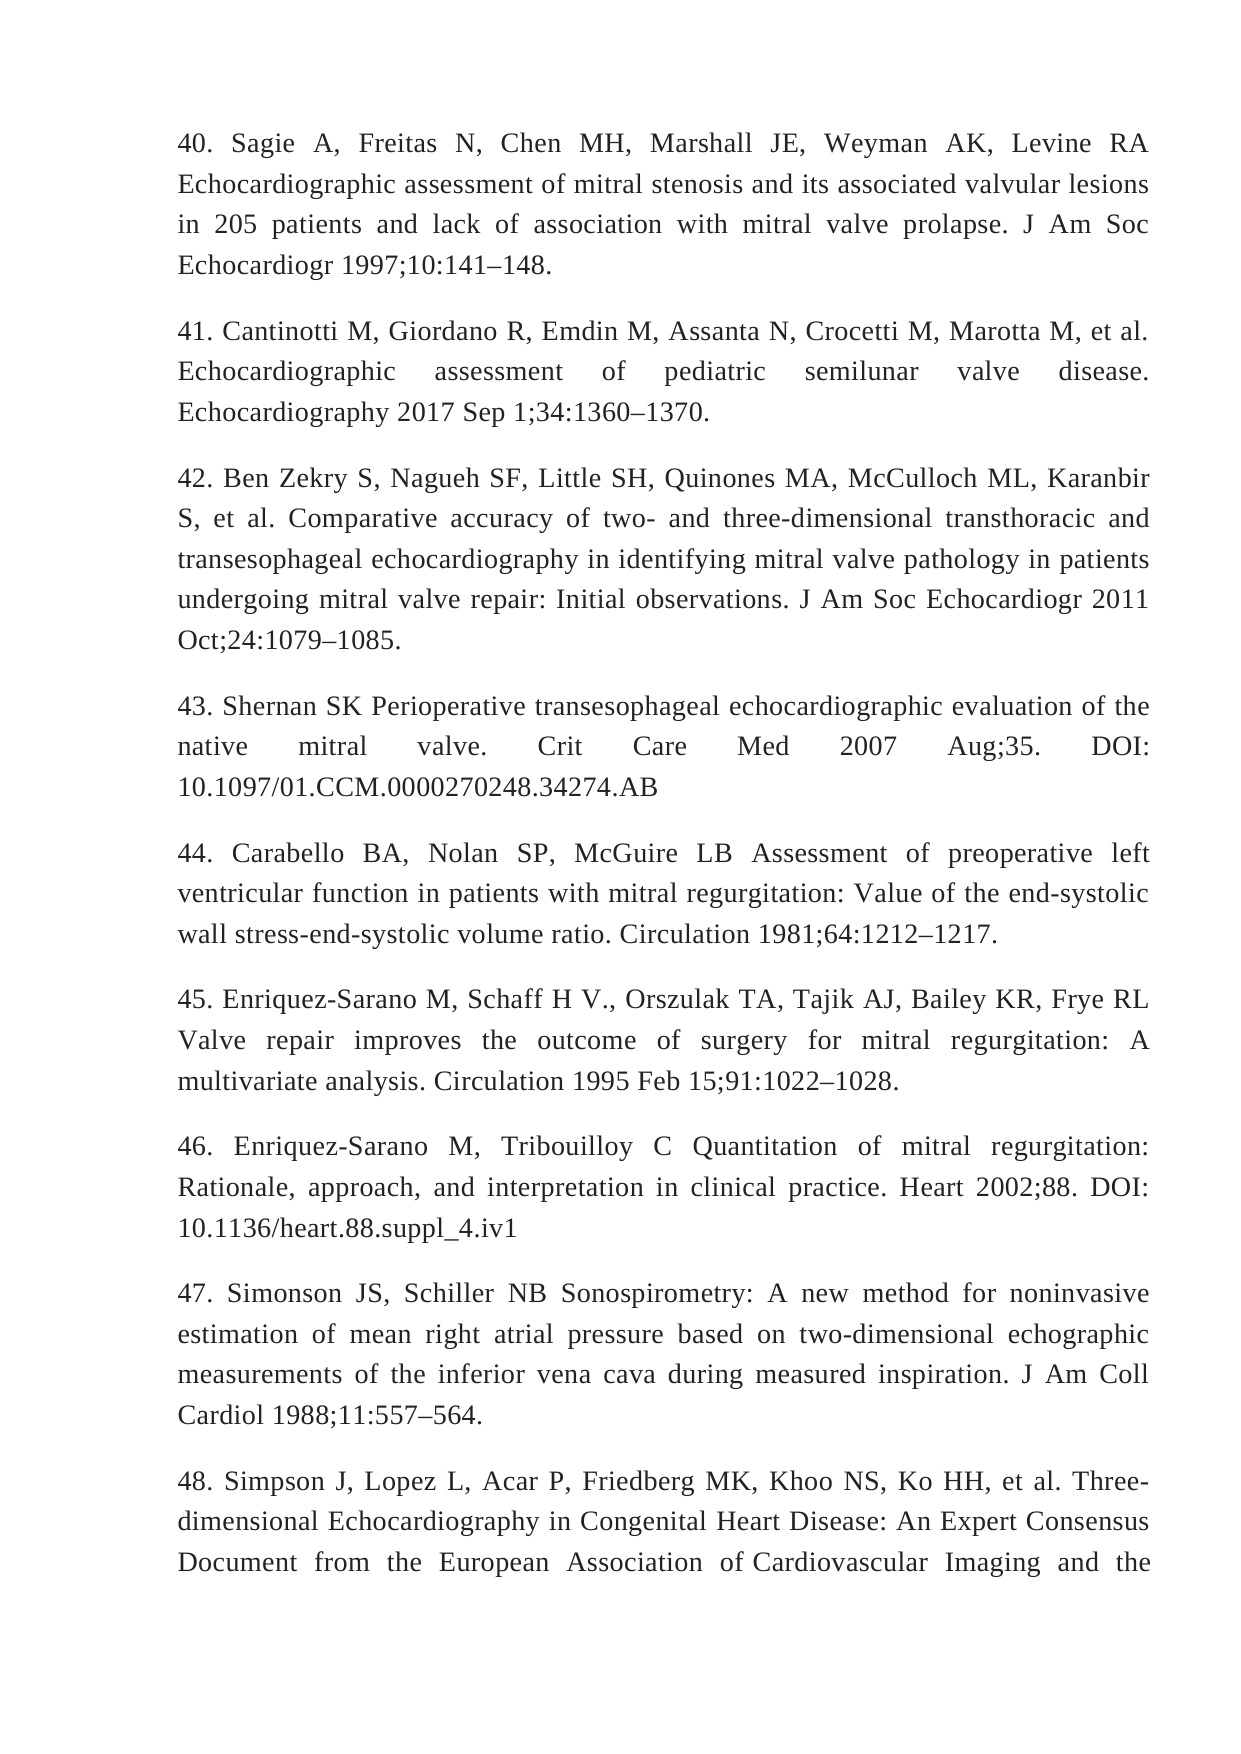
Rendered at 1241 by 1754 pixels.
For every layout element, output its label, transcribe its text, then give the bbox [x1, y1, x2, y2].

text 46. Enriquez-Sarano M, Tribouilloy C Quantitation of mitral regurgitation: Rationale, approach, and interpretation in clinical practice. Heart 2002;88. DOI: 10.1136/heart.88.suppl_4.iv1 [177, 1121, 1152, 1243]
text 43. Shernan SK Perioperative transesophageal echocardiographic evaluation of the native mitral valve. Crit Care Med 2007 Aug;35. DOI: 10.1097/01.CCM.0000270248.34274.AB [177, 681, 1152, 802]
text 47. Simonson JS, Schiller NB Sonospirometry: A new method for noninvasive estimation of mean right atrial pressure based on two-dimensional echographic measurements of the inferior vena cava during measured inspiration. J Am Coll Cardiol 1988;11:557–564. [177, 1268, 1152, 1431]
text 40. Sagie A, Freitas N, Chen MH, Marshall JE, Weyman AK, Levine RA Echocardiographic assessment of mitral stenosis and its associated valvular lesions in 205 patients and lack of association with mitral valve prolapse. J Am Soc Echocardiogr 1997;10:141–148. [177, 118, 1152, 281]
text 45. Enriquez-Sarano M, Schaff H V., Orszulak TA, Tajik AJ, Bailey KR, Frye RL Valve repair improves the outcome of surgery for mitral regurgitation: A multivariate analysis. Circulation 1995 Feb 15;91:1022–1028. [177, 974, 1152, 1096]
text 42. Ben Zekry S, Nagueh SF, Little SH, Quinones MA, McCulloch ML, Karanbir S, et al. Comparative accuracy of two- and three-dimensional transthoracic and transesophageal echocardiography in identifying mitral valve pathology in patients undergoing mitral valve repair: Initial observations. J Am Soc Echocardiogr 2011 Oct;24:1079–1085. [177, 452, 1152, 656]
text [177, 1456, 1152, 1577]
text 44. Carabello BA, Nolan SP, McGuire LB Assessment of preoperative left ventricular function in patients with mitral regurgitation: Value of the end-systolic wall stress-end-systolic volume ratio. Circulation 1981;64:1212–1217. [177, 827, 1152, 949]
text 41. Cantinotti M, Giordano R, Emdin M, Assanta N, Crocetti M, Marotta M, et al. Echocardiographic assessment of pediatric semilunar valve disease. Echocardiography 2017 Sep 1;34:1360–1370. [177, 306, 1152, 427]
